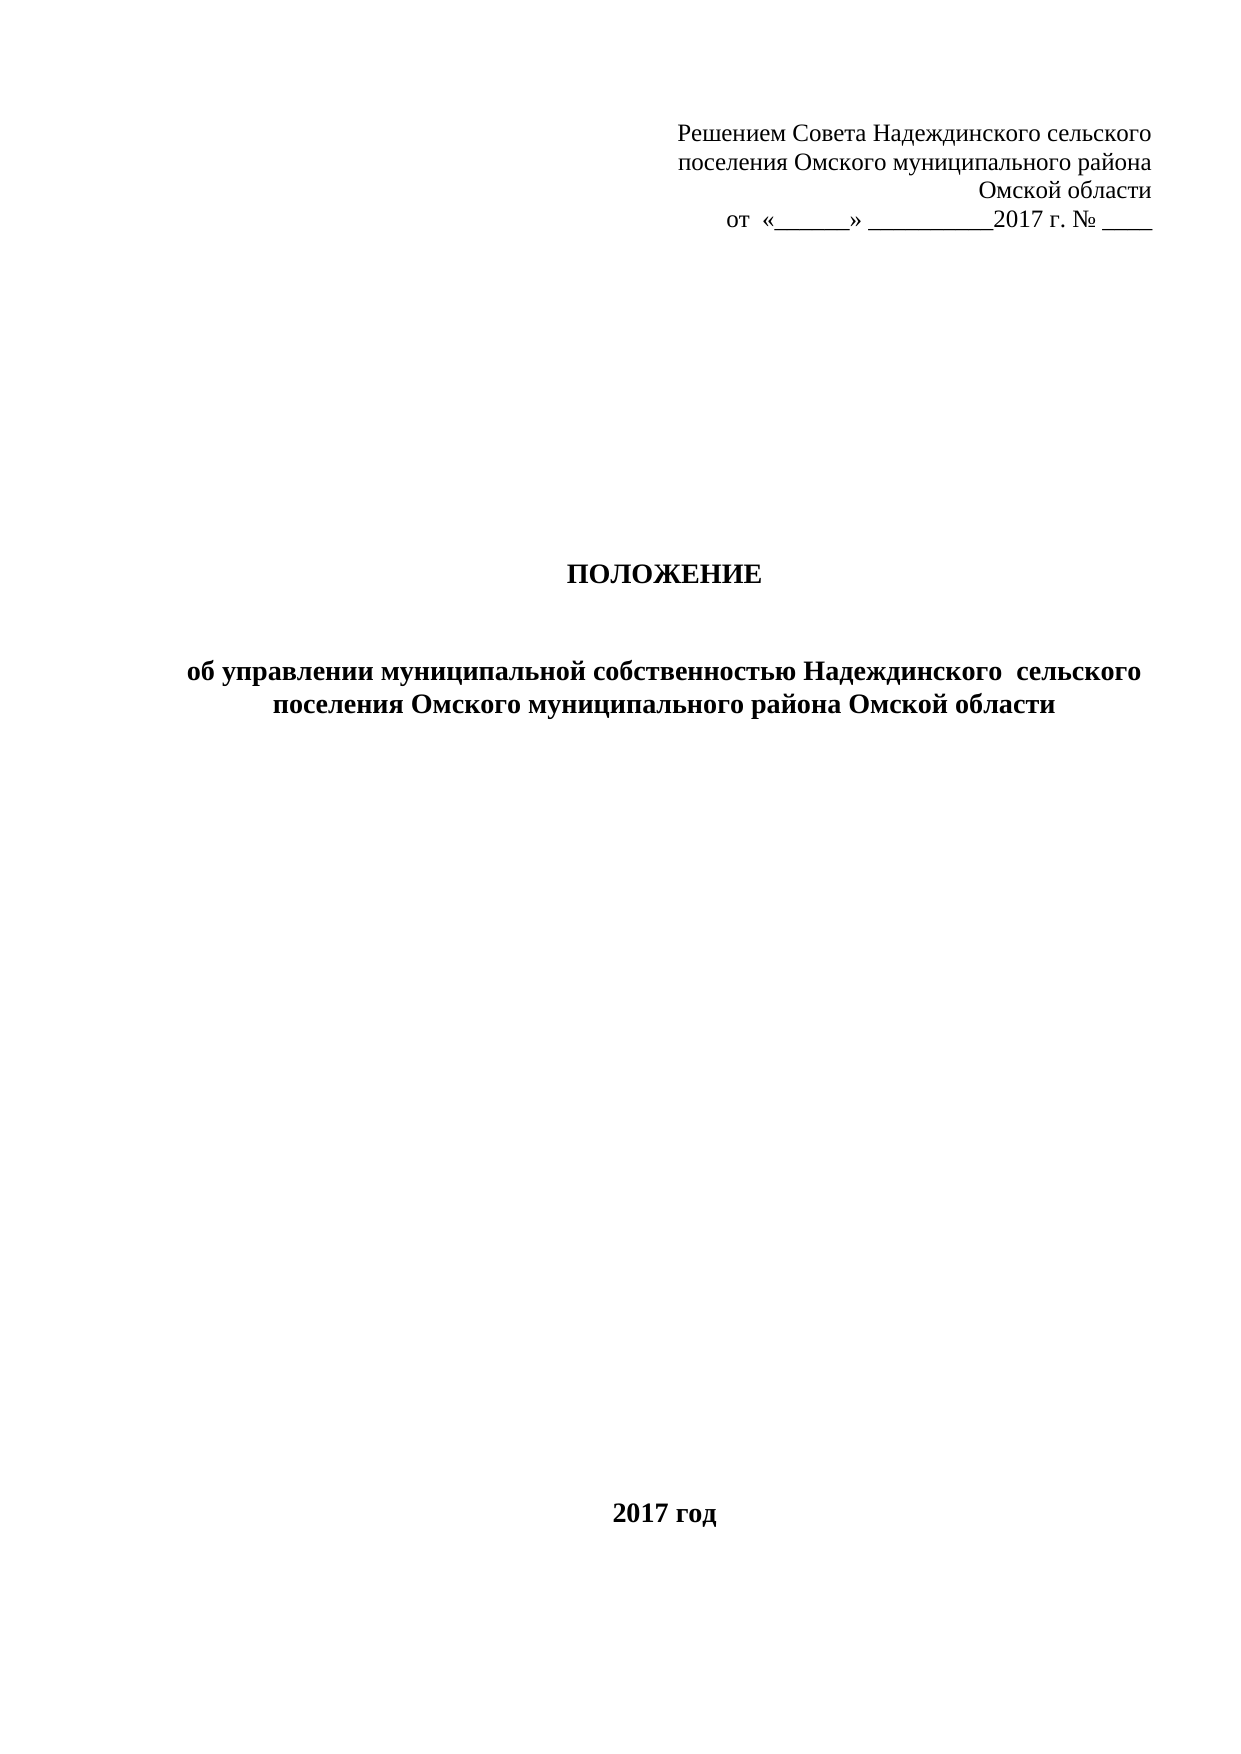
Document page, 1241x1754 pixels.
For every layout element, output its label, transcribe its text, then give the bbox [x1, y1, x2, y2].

title Решением Совета Надеждинского сельского [177, 118, 1152, 147]
title поселения Омского муниципального района [177, 147, 1152, 176]
title от «______» __________2017 г. № ____ [177, 204, 1152, 233]
title Омской области [177, 176, 1152, 204]
text об управлении муниципальной собственностью Надеждинского сельского поселения Омского муниципального района Омской области [177, 654, 1152, 719]
text 2017 год [177, 1497, 1152, 1529]
text ПОЛОЖЕНИЕ [177, 557, 1152, 589]
